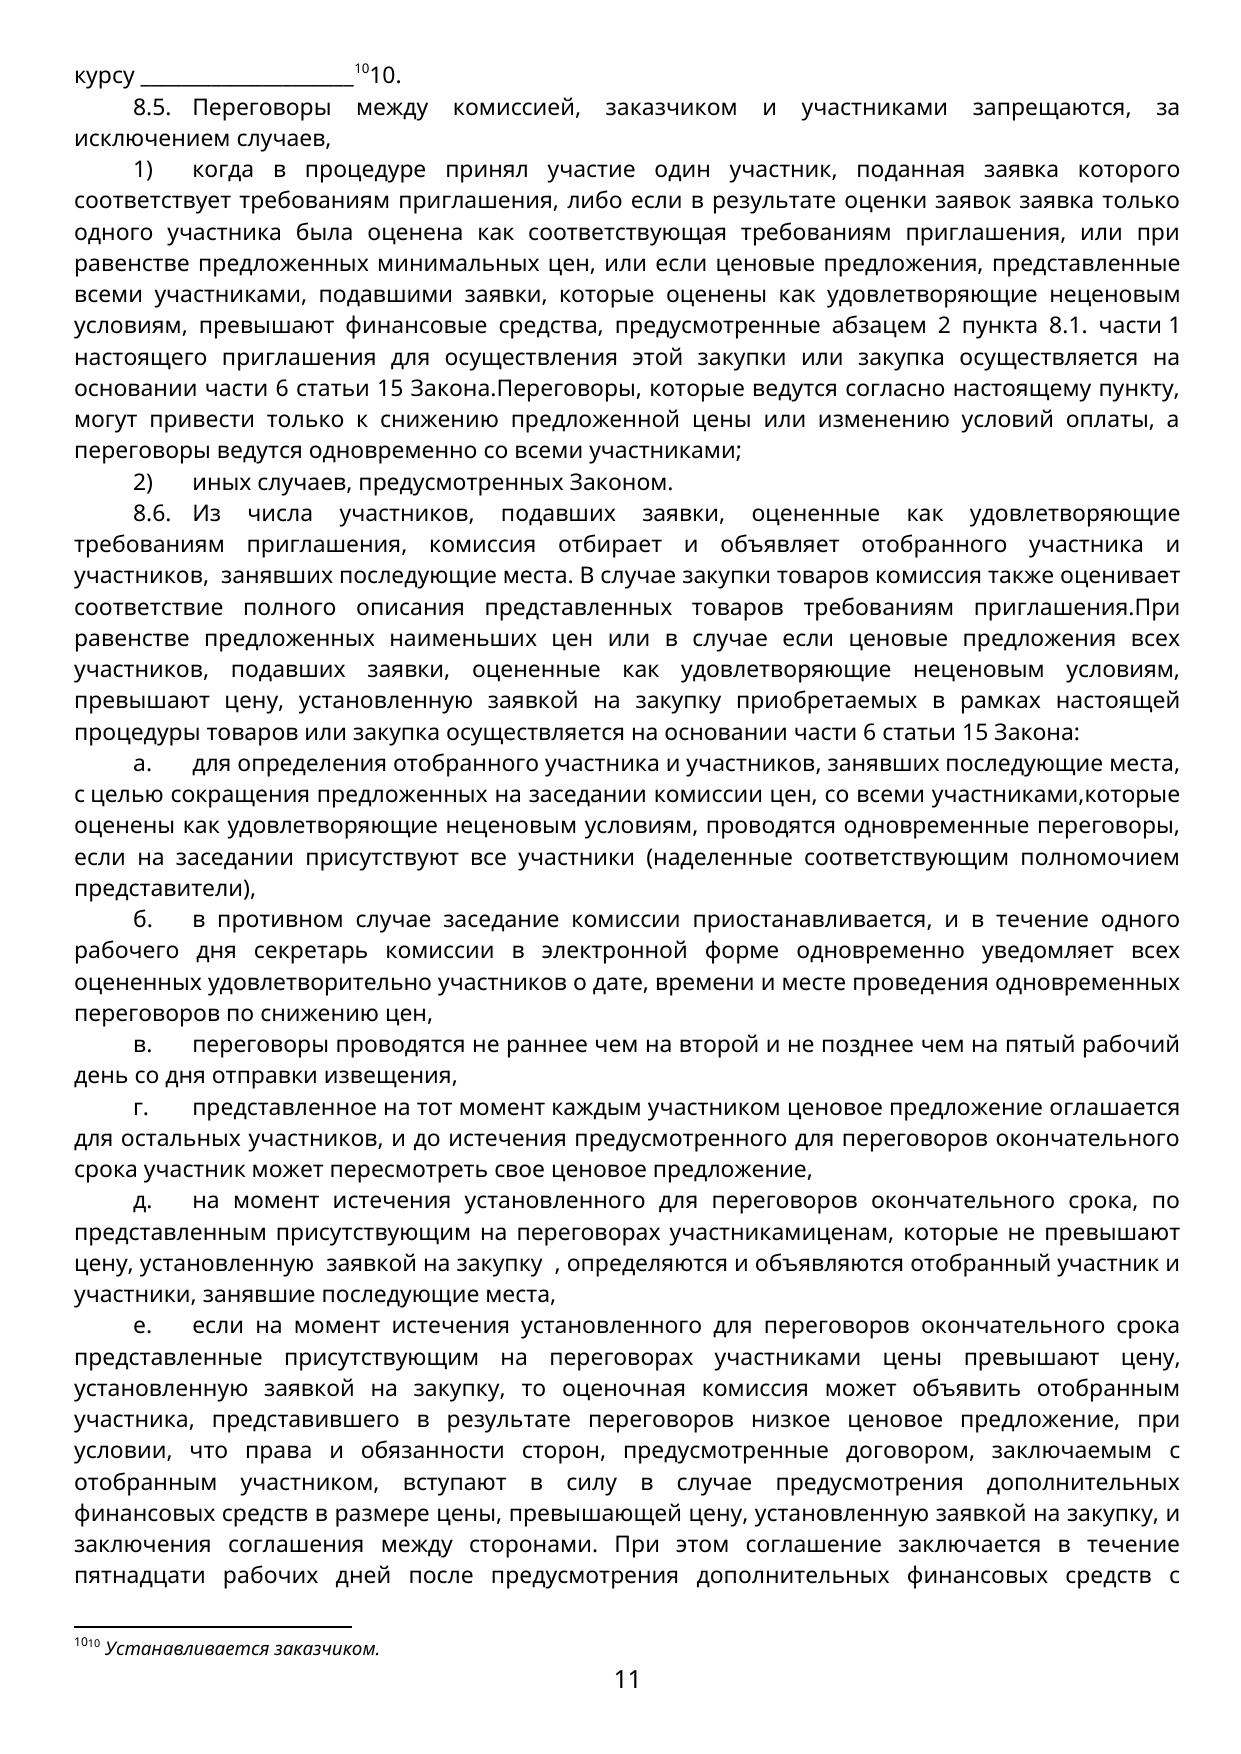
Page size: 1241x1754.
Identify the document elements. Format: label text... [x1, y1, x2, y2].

text г. представленное на тот момент каждым участником ценовое предложение оглашается для остальных участников, и до истечения предусмотренного для переговоров окончательного срока участник может пересмотреть свое ценовое предложение, [74, 1090, 1181, 1184]
text 8.6. Из числа участников, подавших заявки, оцененные как удовлетворяющие требованиям приглашения, комиссия отбирает и объявляет отобранного участника и участников, занявших последующие места. В случае закупки товаров комиссия также оценивает соответствие полного описания представленных товаров требованиям приглашения.При равенстве предложенных наименьших цен или в случае если ценовые предложения всех участников, подавших заявки, оцененные как удовлетворяющие неценовым условиям, превышают цену, установленную заявкой на закупку приобретаемых в рамках настоящей процедуры товаров или закупка осуществляется на основании части 6 статьи 15 Закона: [74, 497, 1181, 747]
text д. на момент истечения установленного для переговоров окончательного срока, по представленным присутствующим на переговорах участникамиценам, которые не превышают цену, установленную заявкой на закупку , определяются и объявляются отобранный участник и участники, занявшие последующие места, [74, 1184, 1181, 1309]
text 8.5. Переговоры между комиссией, заказчиком и участниками запрещаются, за исключением случаев, [74, 90, 1181, 153]
text 1) когда в процедуре принял участие один участник, поданная заявка которого соответствует требованиям приглашения, либо если в результате оценки заявок заявка только одного участника была оценена как соответствующая требованиям приглашения, или при равенстве предложенных минимальных цен, или если ценовые предложения, представленные всеми участниками, подавшими заявки, которые оценены как удовлетворяющие неценовым условиям, превышают финансовые средства, предусмотренные абзацем 2 пункта 8.1. части 1 настоящего приглашения для осуществления этой закупки или закупка осуществляется на основании части 6 статьи 15 Закона.Переговоры, которые ведутся согласно настоящему пункту, могут привести только к снижению предложенной цены или изменению условий оплаты, а переговоры ведутся одновременно со всеми участниками; [74, 153, 1181, 465]
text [74, 59, 1181, 90]
text в. переговоры проводятся не раннее чем на второй и не позднее чем на пятый рабочий день со дня отправки извещения, [74, 1028, 1181, 1090]
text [74, 1309, 1181, 1590]
text 2) иных случаев, предусмотренных Законом. [74, 465, 1181, 497]
text б. в противном случае заседание комиссии приостанавливается, и в течение одного рабочего дня секретарь комиссии в электронной форме одновременно уведомляет всех оцененных удовлетворительно участников о дате, времени и месте проведения одновременных переговоров по снижению цен, [74, 903, 1181, 1028]
text а. для определения отобранного участника и участников, занявших последующие места, с целью сокращения предложенных на заседании комиссии цен, со всеми участниками,которые оценены как удовлетворяющие неценовым условиям, проводятся одновременные переговоры, если на заседании присутствуют все участники (наделенные соответствующим полномочием представители), [74, 747, 1181, 903]
